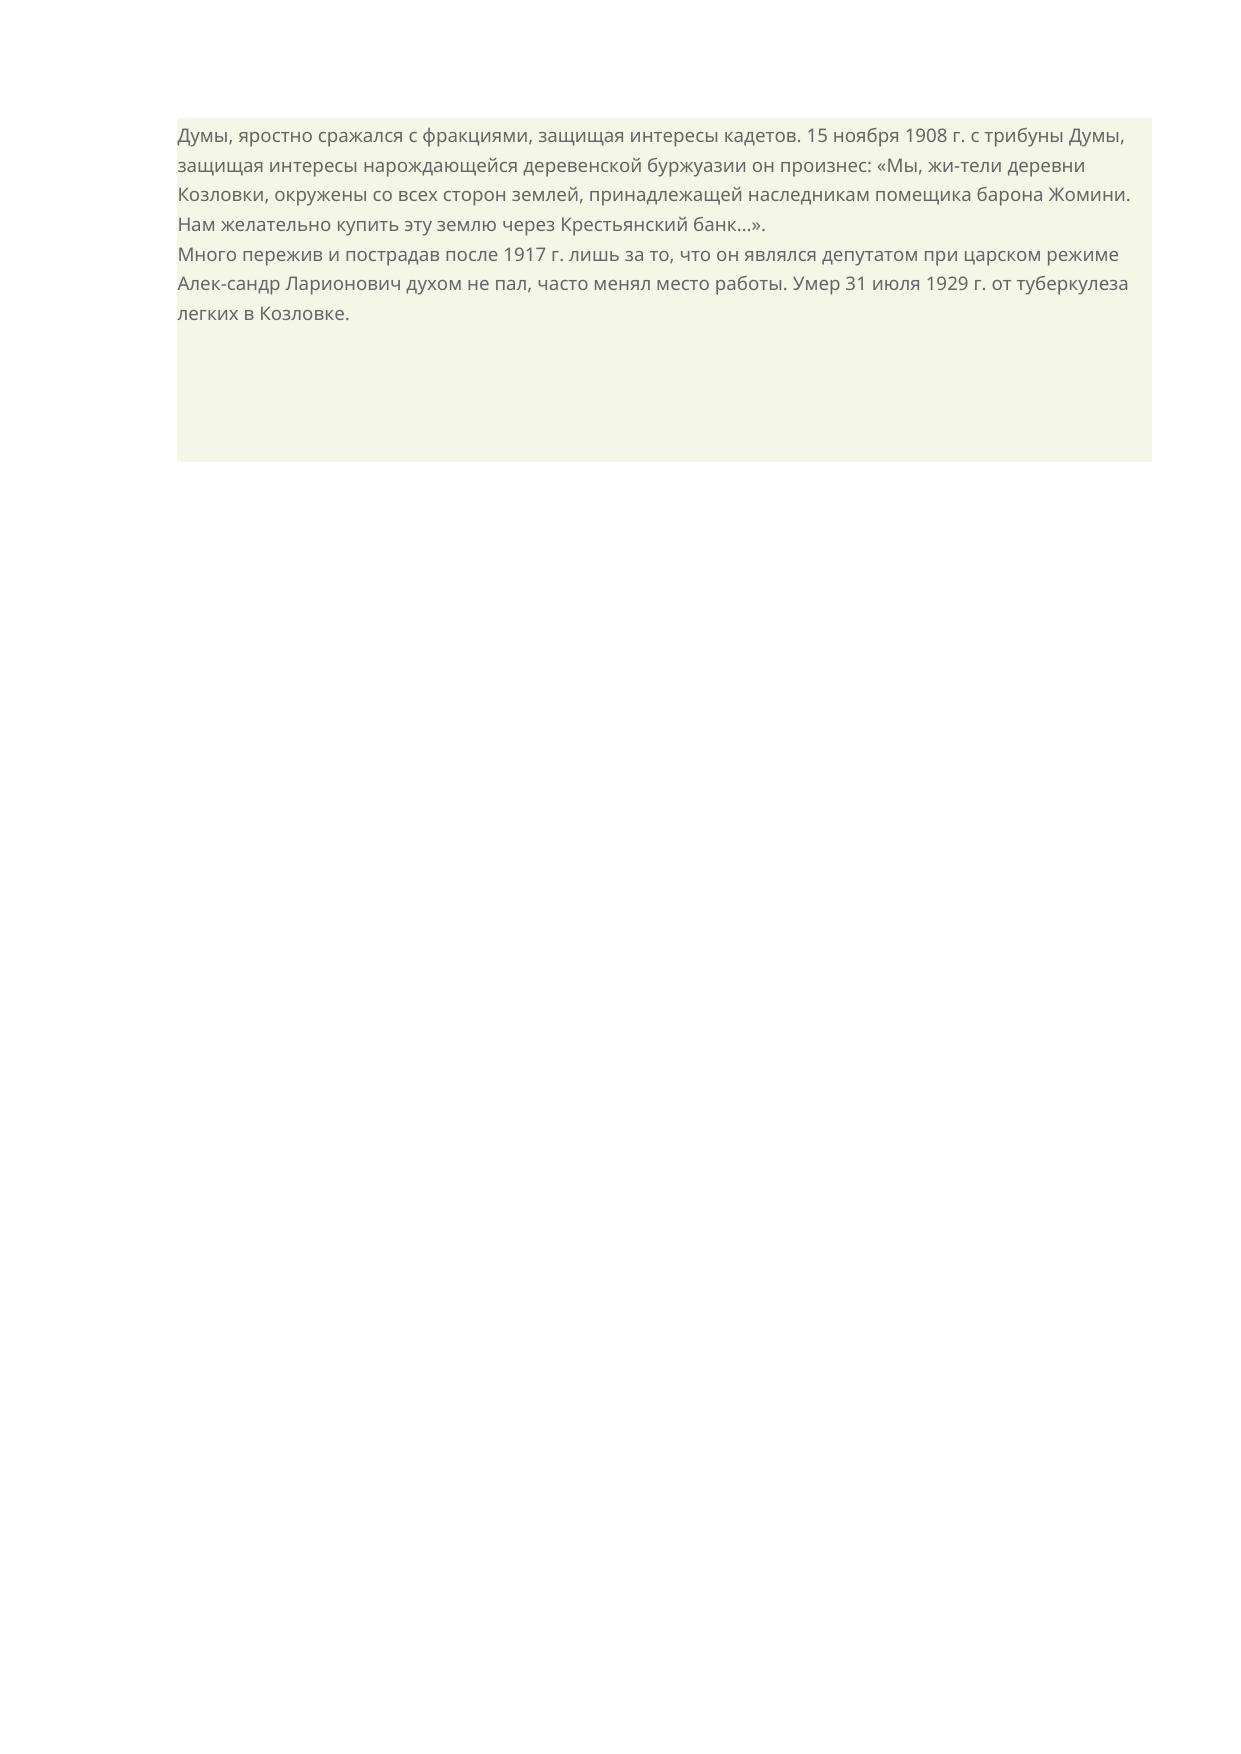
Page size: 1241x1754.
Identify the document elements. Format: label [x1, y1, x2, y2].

text [177, 118, 1152, 326]
